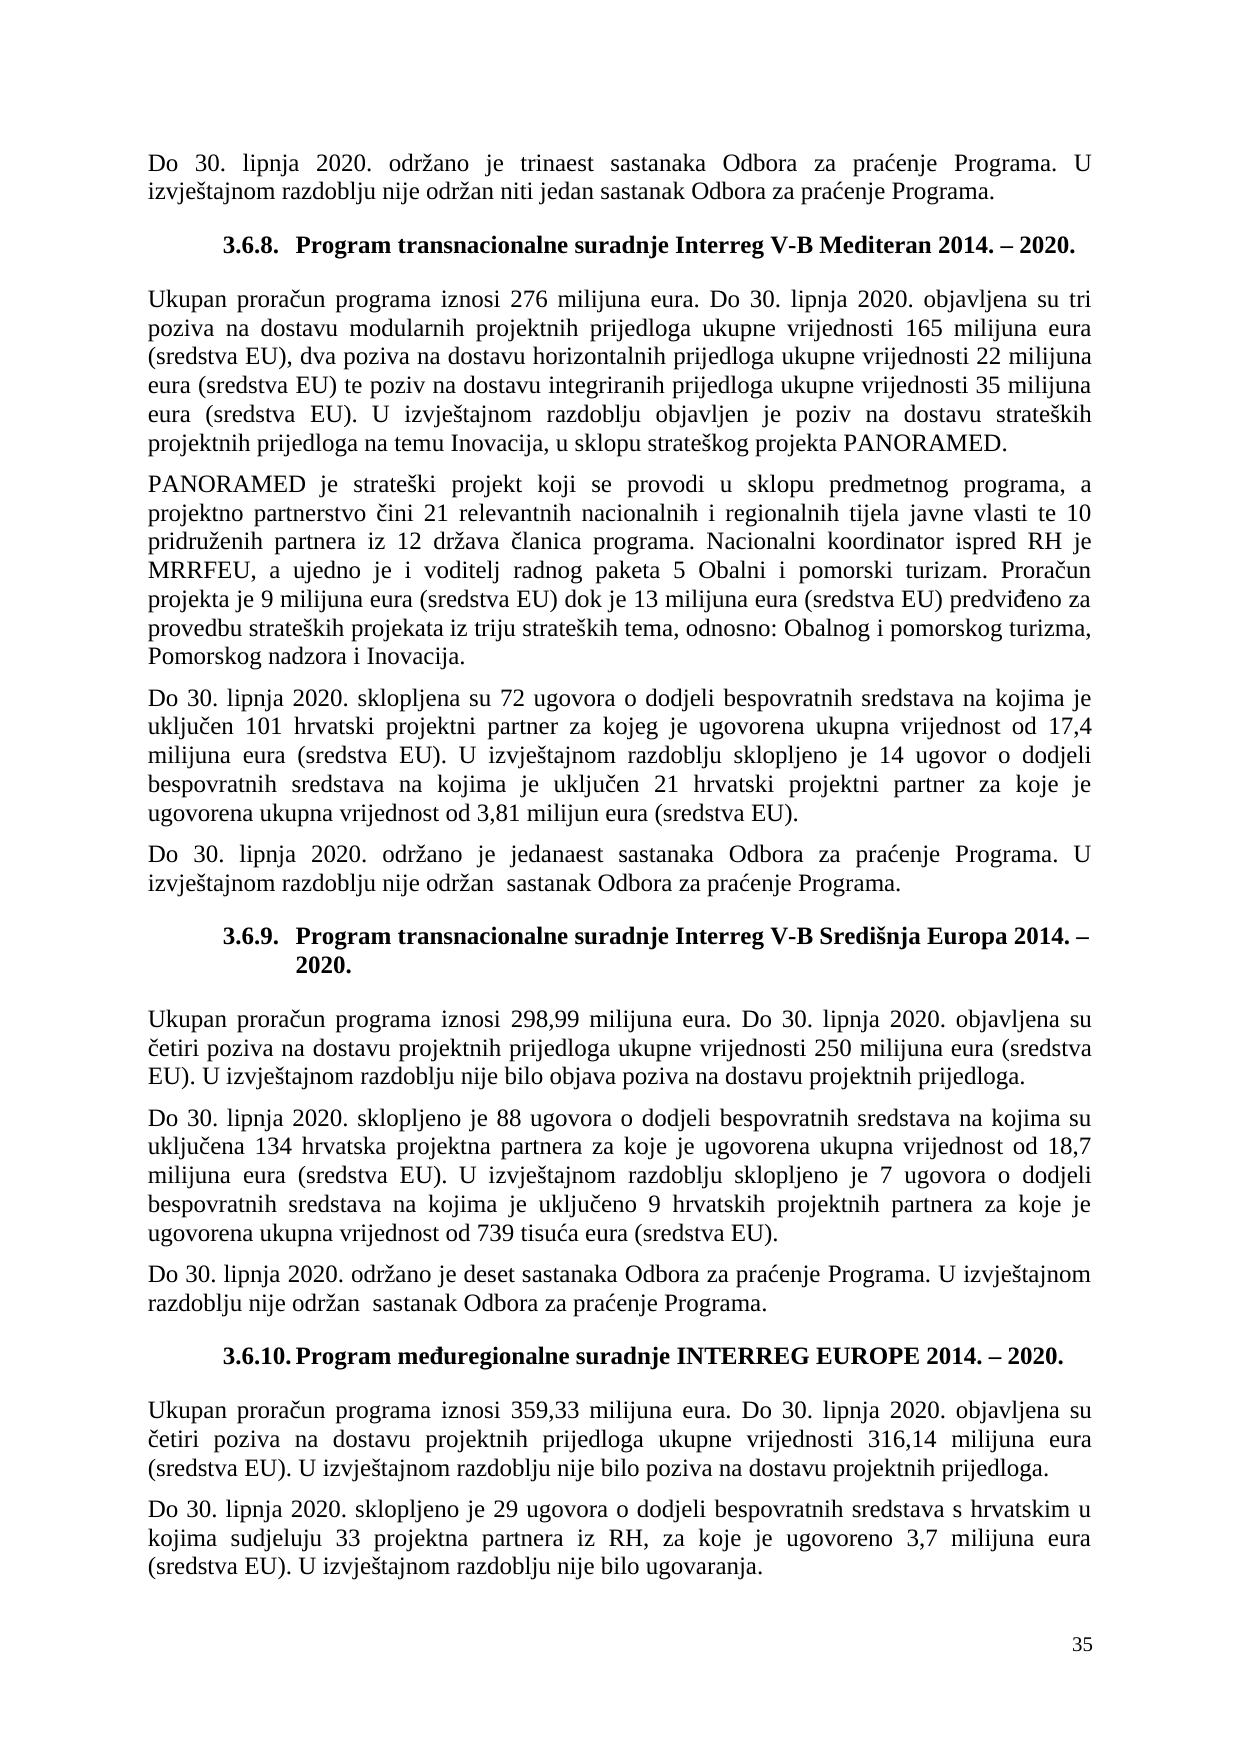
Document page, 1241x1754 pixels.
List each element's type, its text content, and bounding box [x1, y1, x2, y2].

text Do 30. lipnja 2020. održano je jedanaest sastanaka Odbora za praćenje Programa. U izvještajnom razdoblju nije održan sastanak Odbora za praćenje Programa. [148, 839, 1093, 896]
text Ukupan proračun programa iznosi 359,33 milijuna eura. Do 30. lipnja 2020. objavljena su četiri poziva na dostavu projektnih prijedloga ukupne vrijednosti 316,14 milijuna eura (sredstva EU). U izvještajnom razdoblju nije bilo poziva na dostavu projektnih prijedloga. [148, 1395, 1093, 1481]
text Do 30. lipnja 2020. sklopljeno je 29 ugovora o dodjeli bespovratnih sredstava s hrvatskim u kojima sudjeluju 33 projektna partnera iz RH, za koje je ugovoreno 3,7 milijuna eura (sredstva EU). U izvještajnom razdoblju nije bilo ugovaranja. [148, 1494, 1093, 1580]
list Program međuregionalne suradnje INTERREG EUROPE 2014. – 2020. [223, 1341, 1093, 1370]
text PANORAMED je strateški projekt koji se provodi u sklopu predmetnog programa, a projektno partnerstvo čini 21 relevantnih nacionalnih i regionalnih tijela javne vlasti te 10 pridruženih partnera iz 12 država članica programa. Nacionalni koordinator ispred RH je MRRFEU, a ujedno je i voditelj radnog paketa 5 Obalni i pomorski turizam. Proračun projekta je 9 milijuna eura (sredstva EU) dok je 13 milijuna eura (sredstva EU) predviđeno za provedbu strateških projekata iz triju strateških tema, odnosno: Obalnog i pomorskog turizma, Pomorskog nadzora i Inovacija. [148, 469, 1093, 670]
text Do 30. lipnja 2020. sklopljeno je 88 ugovora o dodjeli bespovratnih sredstava na kojima su uključena 134 hrvatska projektna partnera za koje je ugovorena ukupna vrijednost od 18,7 milijuna eura (sredstva EU). U izvještajnom razdoblju sklopljeno je 7 ugovora o dodjeli bespovratnih sredstava na kojima je uključeno 9 hrvatskih projektnih partnera za koje je ugovorena ukupna vrijednost od 739 tisuća eura (sredstva EU). [148, 1103, 1093, 1246]
text Ukupan proračun programa iznosi 298,99 milijuna eura. Do 30. lipnja 2020. objavljena su četiri poziva na dostavu projektnih prijedloga ukupne vrijednosti 250 milijuna eura (sredstva EU). U izvještajnom razdoblju nije bilo objava poziva na dostavu projektnih prijedloga. [148, 1004, 1093, 1090]
text Do 30. lipnja 2020. održano je trinaest sastanaka Odbora za praćenje Programa. U izvještajnom razdoblju nije održan niti jedan sastanak Odbora za praćenje Programa. [148, 148, 1093, 205]
text Do 30. lipnja 2020. održano je deset sastanaka Odbora za praćenje Programa. U izvještajnom razdoblju nije održan sastanak Odbora za praćenje Programa. [148, 1259, 1093, 1316]
list Program transnacionalne suradnje Interreg V-B Mediteran 2014. – 2020. [223, 230, 1093, 259]
text Ukupan proračun programa iznosi 276 milijuna eura. Do 30. lipnja 2020. objavljena su tri poziva na dostavu modularnih projektnih prijedloga ukupne vrijednosti 165 milijuna eura (sredstva EU), dva poziva na dostavu horizontalnih prijedloga ukupne vrijednosti 22 milijuna eura (sredstva EU) te poziv na dostavu integriranih prijedloga ukupne vrijednosti 35 milijuna eura (sredstva EU). U izvještajnom razdoblju objavljen je poziv na dostavu strateških projektnih prijedloga na temu Inovacija, u sklopu strateškog projekta PANORAMED. [148, 284, 1093, 456]
list Program transnacionalne suradnje Interreg V-B Središnja Europa 2014. – 2020. [223, 921, 1093, 979]
text Do 30. lipnja 2020. sklopljena su 72 ugovora o dodjeli bespovratnih sredstava na kojima je uključen 101 hrvatski projektni partner za kojeg je ugovorena ukupna vrijednost od 17,4 milijuna eura (sredstva EU). U izvještajnom razdoblju sklopljeno je 14 ugovor o dodjeli bespovratnih sredstava na kojima je uključen 21 hrvatski projektni partner za koje je ugovorena ukupna vrijednost od 3,81 milijun eura (sredstva EU). [148, 683, 1093, 826]
